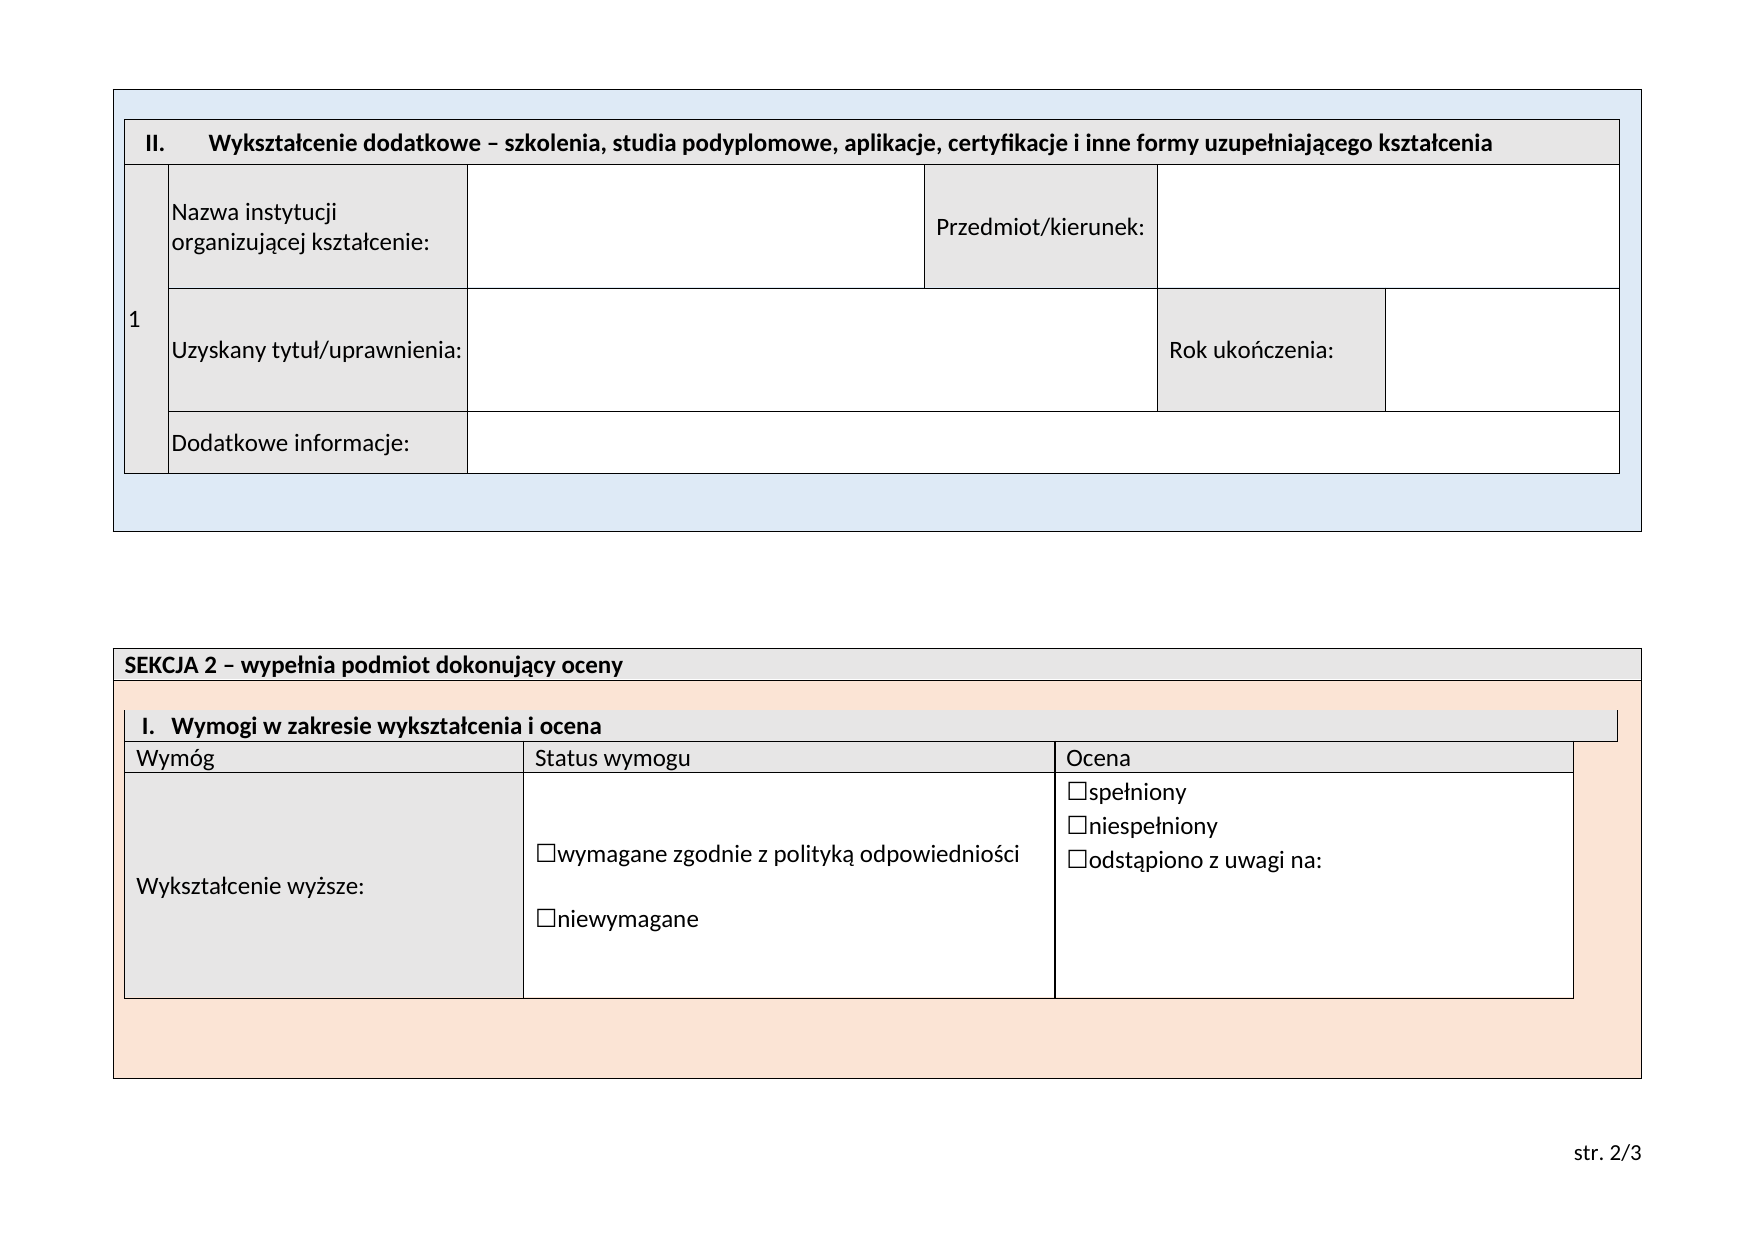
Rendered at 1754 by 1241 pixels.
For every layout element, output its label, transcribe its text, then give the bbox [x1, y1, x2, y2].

table_cell [114, 90, 1641, 531]
table_header SEKCJA 2 – wypełnia podmiot dokonujący oceny [114, 649, 1641, 679]
table_cell [114, 681, 1641, 1078]
